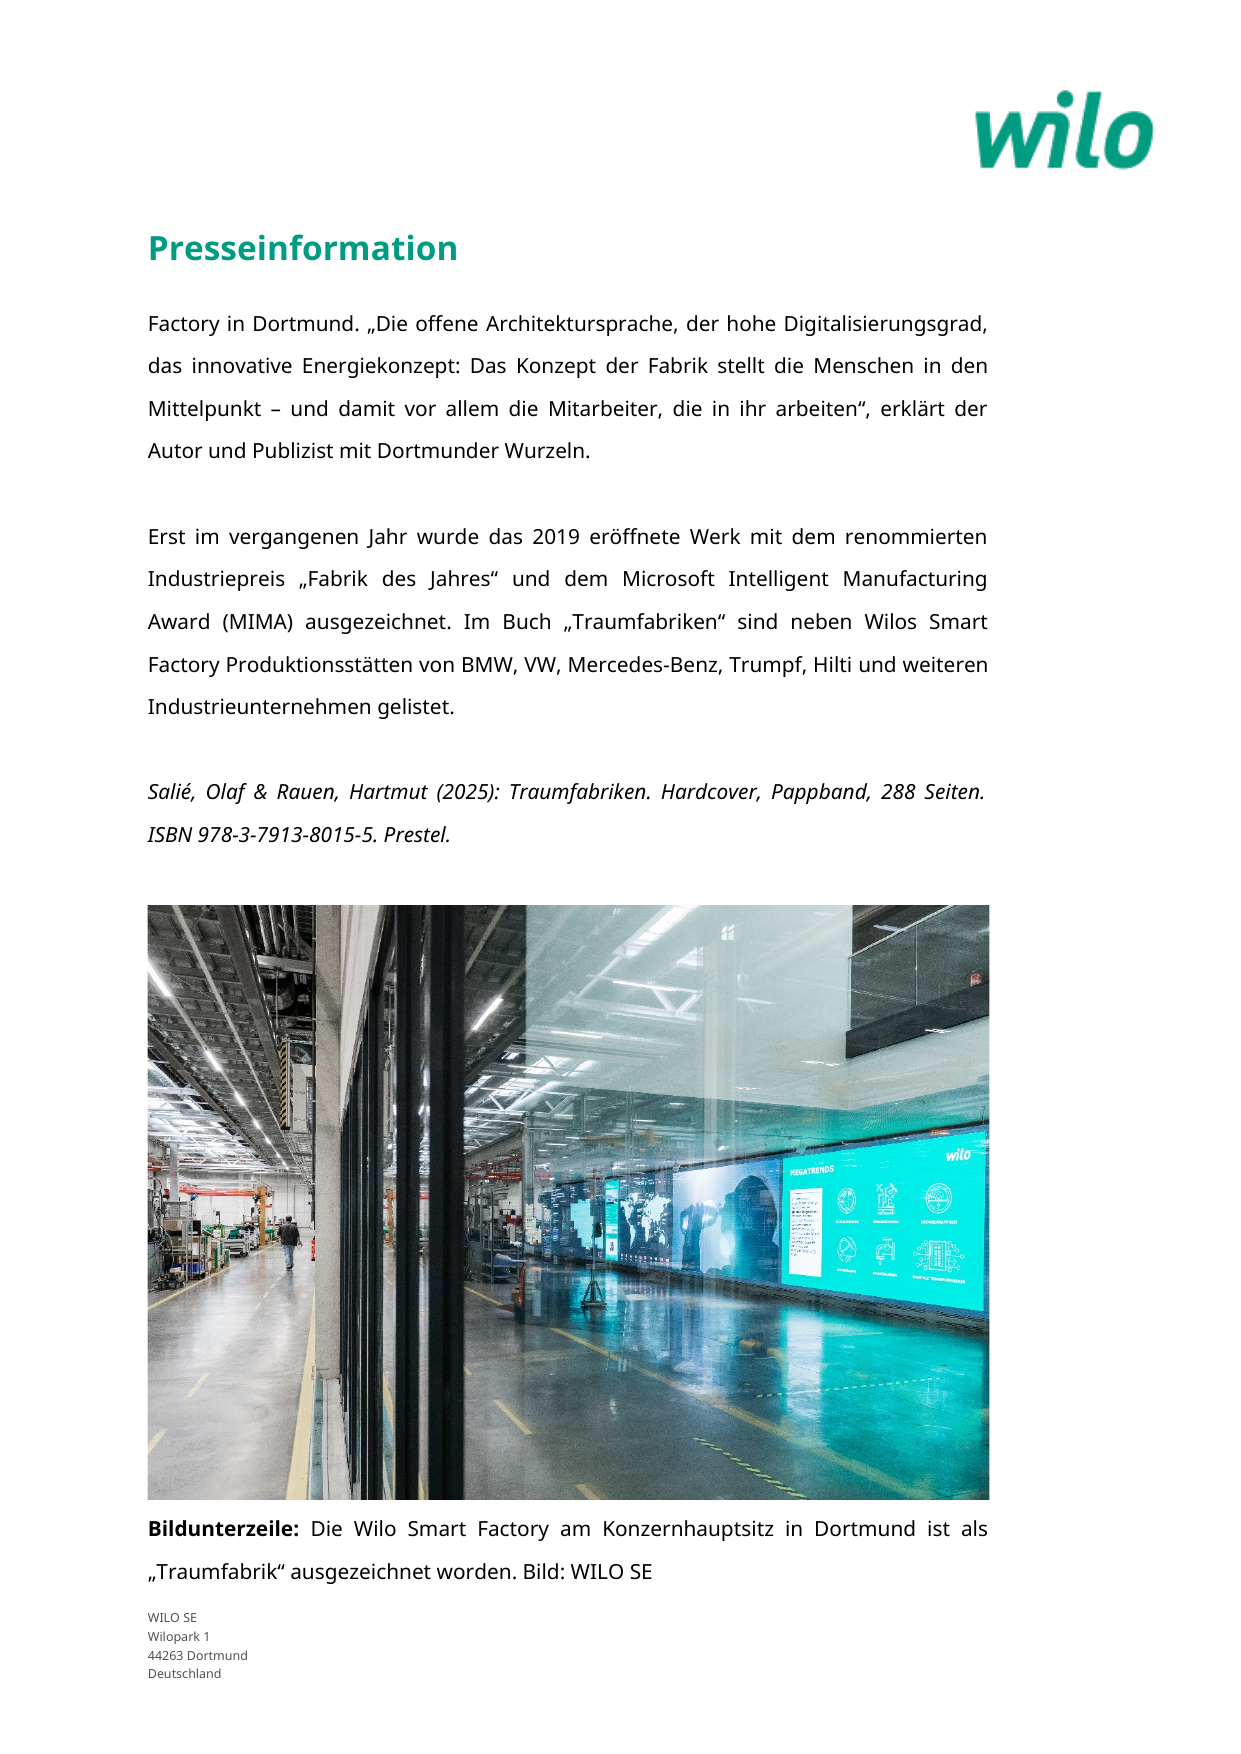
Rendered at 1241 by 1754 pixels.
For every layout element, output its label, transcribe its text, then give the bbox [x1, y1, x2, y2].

text Salié, Olaf & Rauen, Hartmut (2025): Traumfabriken. Hardcover, Pappband, 288 Seiten. ISBN 978-3-7913-8015-5. Prestel. [148, 777, 989, 848]
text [148, 309, 989, 465]
picture [147, 905, 990, 1500]
text Bildunterzeile: Die Wilo Smart Factory am Konzernhauptsitz in Dortmund ist als „Traumfabrik“ ausgezeichnet worden. Bild: WILO SE [148, 1514, 989, 1585]
text Erst im vergangenen Jahr wurde das 2019 eröffnete Werk mit dem renommierten Industriepreis „Fabrik des Jahres“ und dem Microsoft Intelligent Manufacturing Award (MIMA) ausgezeichnet. Im Buch „Traumfabriken“ sind neben Wilos Smart Factory Produktionsstätten von BMW, VW, Mercedes-Benz, Trumpf, Hilti und weiteren Industrieunternehmen gelistet. [148, 522, 989, 721]
